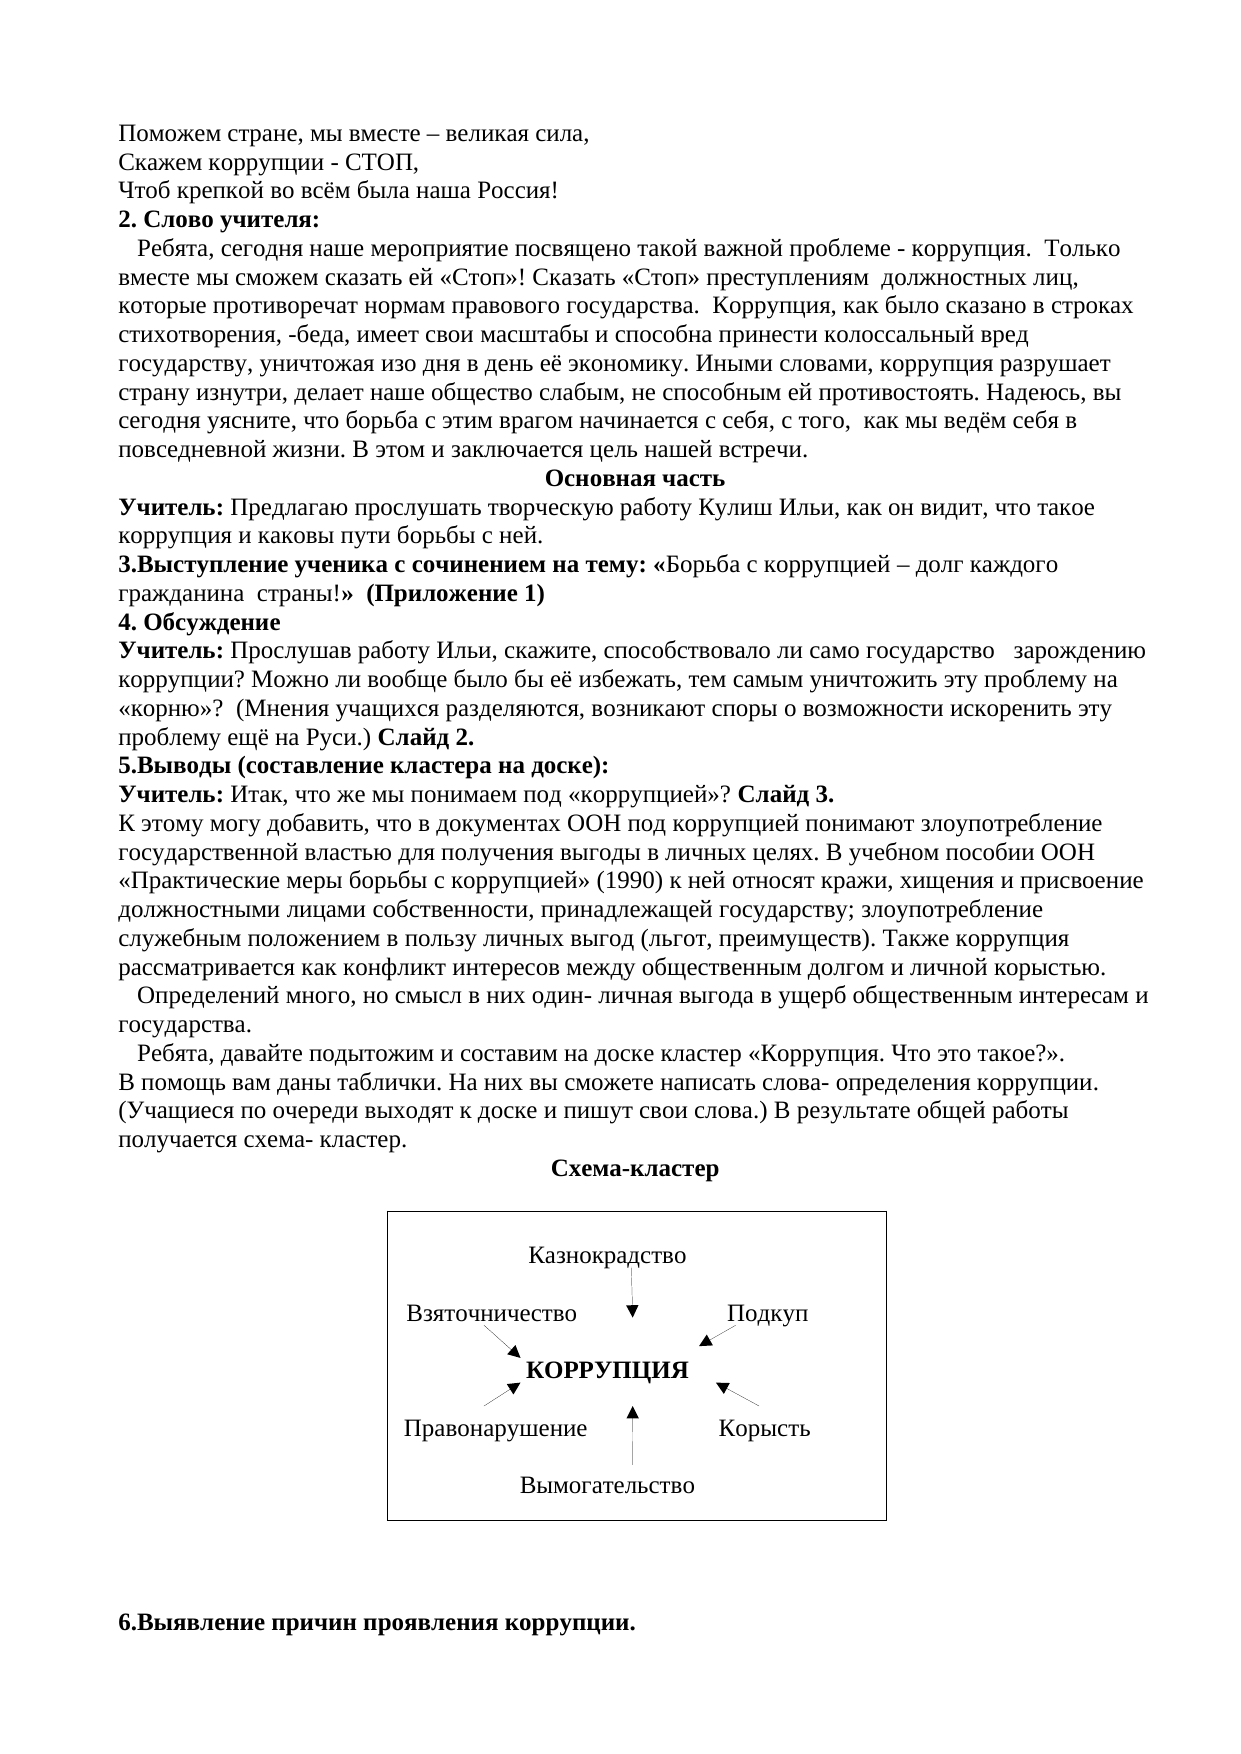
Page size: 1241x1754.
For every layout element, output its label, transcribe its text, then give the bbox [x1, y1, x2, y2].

text Основная часть [118, 463, 1152, 492]
text В помощь вам даны таблички. На них вы сможете написать слова- определения коррупции. [118, 1067, 1152, 1096]
text Скажем коррупции - СТОП, [118, 147, 1152, 176]
text К этому могу добавить, что в документах ООН под коррупцией понимают злоупотребление государственной властью для получения выгоды в личных целях. В учебном пособии ООН «Практические меры борьбы с коррупцией» (1990) к ней относят кражи, хищения и присвоение должностными лицами собственности, принадлежащей государству; злоупотребление служебным положением в пользу личных выгод (льгот, преимуществ). Также коррупция рассматривается как конфликт интересов между общественным долгом и личной корыстью. [118, 808, 1152, 981]
text Поможем стране, мы вместе – великая сила, [118, 118, 1152, 147]
text 6.Выявление причин проявления коррупции. [118, 1607, 1152, 1636]
text (Учащиеся по очереди выходят к доске и пишут свои слова.) В результате общей работы получается схема- кластер. [118, 1096, 1152, 1153]
text Ребята, сегодня наше мероприятие посвящено такой важной проблеме - коррупция. Только вместе мы сможем сказать ей «Стоп»! Сказать «Стоп» преступлениям должностных лиц, которые противоречат нормам правового государства. Коррупция, как было сказано в строках стихотворения, -беда, имеет свои масштабы и способна принести колоссальный вред государству, уничтожая изо дня в день её экономику. Иными словами, коррупция разрушает страну изнутри, делает наше общество слабым, не способным ей противостоять. Надеюсь, вы сегодня уясните, что борьба с этим врагом начинается с себя, с того, как мы ведём себя в повседневной жизни. В этом и заключается цель нашей встречи. [118, 233, 1152, 463]
text Чтоб крепкой во всём была наша Россия! [118, 176, 1152, 204]
text 2. Слово учителя: [118, 204, 1152, 233]
text 3.Выступление ученика с сочинением на тему: «Борьба с коррупцией – долг каждого гражданина страны!» (Приложение 1) [118, 549, 1152, 607]
text 4. Обсуждение [118, 607, 1152, 636]
text Ребята, давайте подытожим и составим на доске кластер «Коррупция. Что это такое?». [118, 1038, 1152, 1067]
text Схема-кластер [118, 1153, 1152, 1182]
text Учитель: Прослушав работу Ильи, скажите, способствовало ли само государство зарождению коррупции? Можно ли вообще было бы её избежать, тем самым уничтожить эту проблему на «корню»? (Мнения учащихся разделяются, возникают споры о возможности искоренить эту проблему ещё на Руси.) Слайд 2. [118, 636, 1152, 751]
text Определений много, но смысл в них один- личная выгода в ущерб общественным интересам и государства. [118, 981, 1152, 1038]
table_header Казнокрадство Взяточничество Подкуп КОРРУПЦИЯ Правонарушение Корысть Вымогательство [388, 1212, 886, 1519]
text Учитель: Итак, что же мы понимаем под «коррупцией»? Слайд 3. [118, 779, 1152, 808]
text Учитель: Предлагаю прослушать творческую работу Кулиш Ильи, как он видит, что такое коррупция и каковы пути борьбы с ней. [118, 492, 1152, 549]
text 5.Выводы (составление кластера на доске): [118, 751, 1152, 779]
